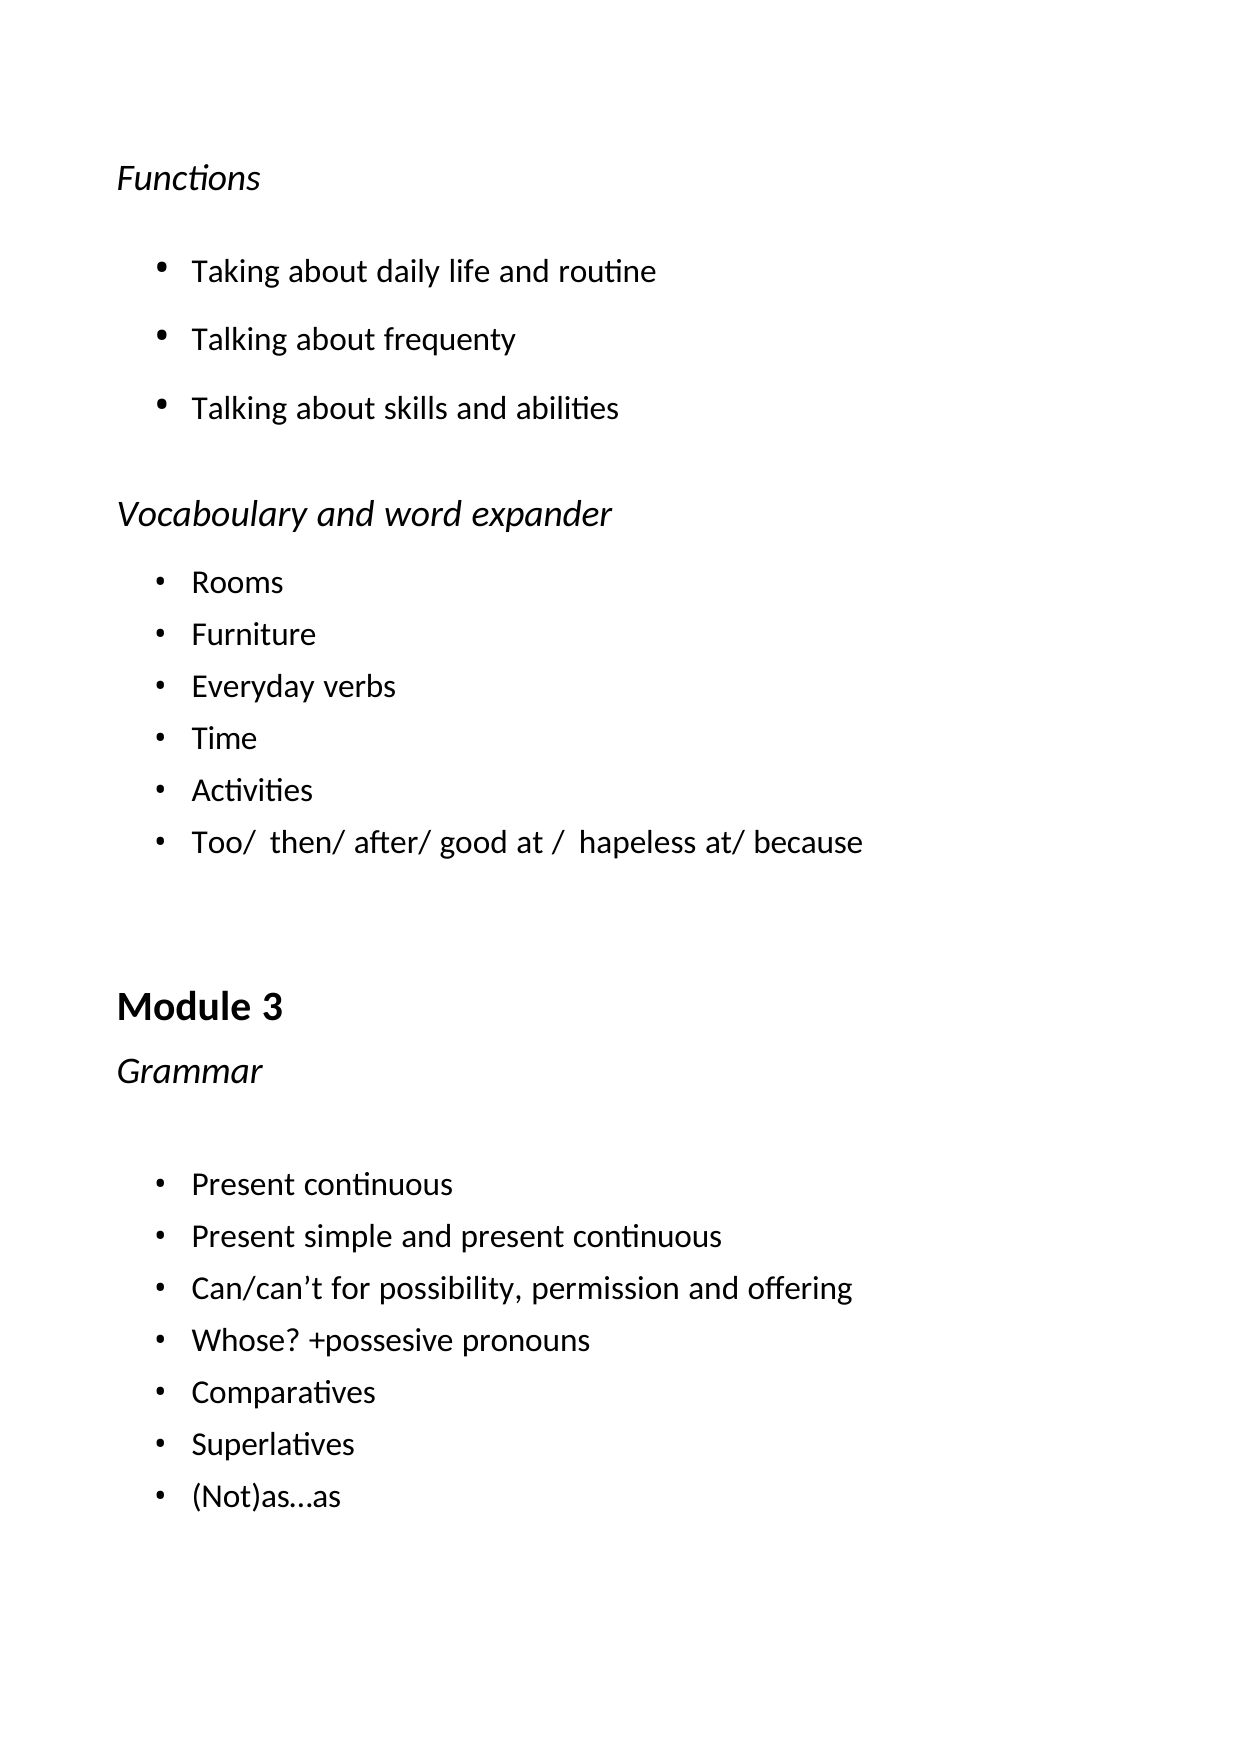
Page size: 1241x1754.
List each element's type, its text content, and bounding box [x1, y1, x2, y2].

subtitle Grammar [116, 1047, 1126, 1093]
list Present continuous [154, 1160, 1126, 1206]
list Taking about daily life and routine [154, 238, 1126, 294]
list Activities [154, 766, 1126, 812]
list Rooms [154, 558, 1126, 604]
subtitle Module 3 [116, 980, 1126, 1031]
list Time [154, 714, 1126, 759]
list Furniture [154, 610, 1126, 656]
list Superlatives [154, 1420, 1126, 1465]
list Talking about skills and abilities [154, 374, 1126, 431]
list Everyday verbs [154, 662, 1126, 708]
list Can/can’t for possibility, permission and offering [154, 1264, 1126, 1309]
list Talking about frequenty [154, 306, 1126, 363]
list Whose? +possesive pronouns [154, 1316, 1126, 1361]
subtitle Functions [116, 154, 1126, 199]
list Present simple and present continuous [154, 1212, 1126, 1257]
list Too/ then/ after/ good at / hapeless at/ because [154, 818, 1126, 863]
list Comparatives [154, 1368, 1126, 1413]
list (Not)as…as [154, 1472, 1126, 1517]
subtitle Vocaboulary and word expander [116, 490, 1126, 536]
